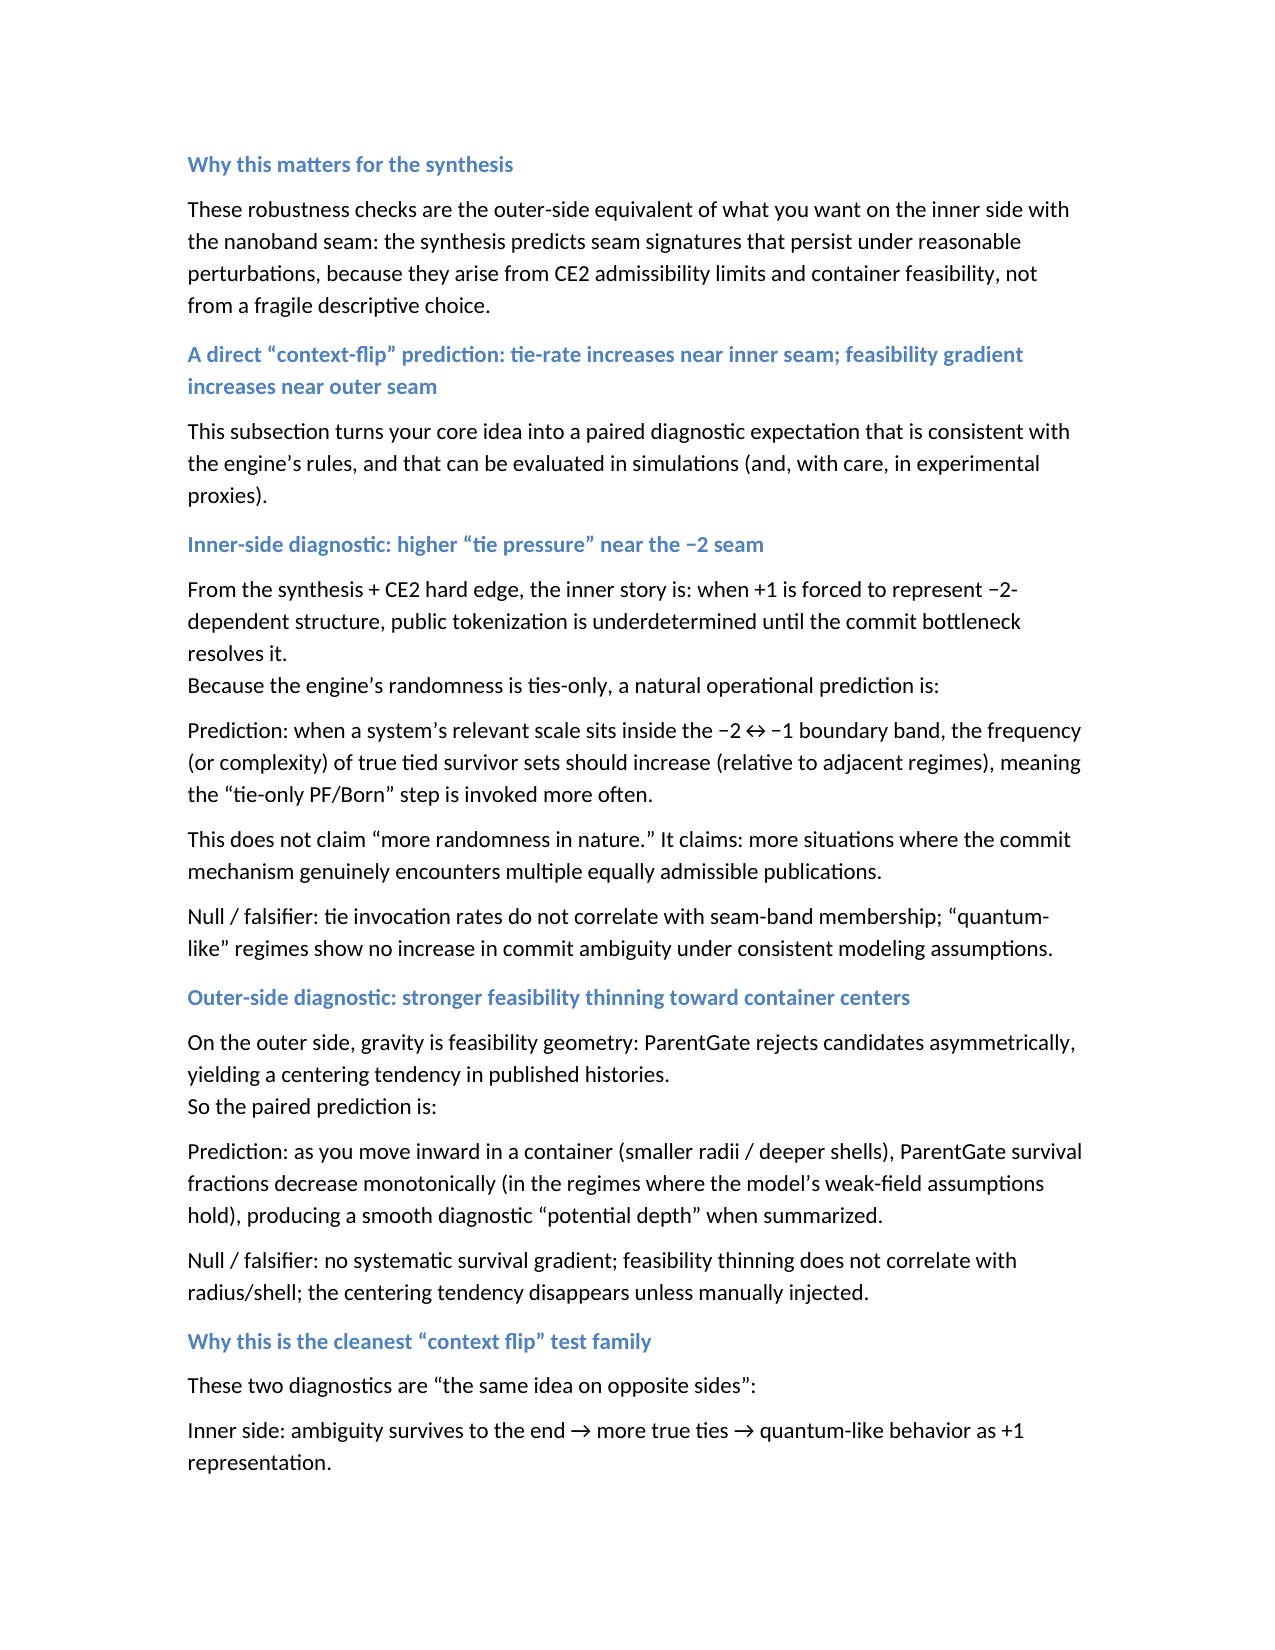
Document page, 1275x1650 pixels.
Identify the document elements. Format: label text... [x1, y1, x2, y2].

text On the outer side, gravity is feasibility geometry: ParentGate rejects candidates asymmetrically, yielding a centering tendency in published histories. So the paired prediction is: [187, 1028, 1087, 1120]
text Prediction: as you move inward in a container (smaller radii / deeper shells), ParentGate survival fractions decrease monotonically (in the regimes where the model’s weak-field assumptions hold), producing a smooth diagnostic “potential depth” when summarized. [187, 1137, 1087, 1229]
text Null / falsifier: no systematic survival gradient; feasibility thinning does not correlate with radius/shell; the centering tendency disappears unless manually injected. [187, 1246, 1087, 1306]
text This does not claim “more randomness in nature.” It claims: more situations where the commit mechanism genuinely encounters multiple equally admissible publications. [187, 825, 1087, 885]
text These two diagnostics are “the same idea on opposite sides”: [187, 1372, 1087, 1400]
text This subsection turns your core idea into a paired diagnostic expectation that is consistent with the engine’s rules, and that can be evaluated in simulations (and, with care, in experimental proxies). [187, 417, 1087, 509]
text Null / falsifier: tie invocation rates do not correlate with seam-band membership; “quantum-like” regimes show no increase in commit ambiguity under consistent modeling assumptions. [187, 902, 1087, 962]
text Prediction: when a system’s relevant scale sits inside the −2↔−1 boundary band, the frequency (or complexity) of true tied survivor sets should increase (relative to adjacent regimes), meaning the “tie-only PF/Born” step is invoked more often. [187, 716, 1087, 808]
subtitle Why this matters for the synthesis [187, 150, 1087, 178]
subtitle Inner-side diagnostic: higher “tie pressure” near the −2 seam [187, 530, 1087, 558]
text These robustness checks are the outer-side equivalent of what you want on the inner side with the nanoband seam: the synthesis predicts seam signatures that persist under reasonable perturbations, because they arise from CE2 admissibility limits and container feasibility, not from a fragile descriptive choice. [187, 195, 1087, 319]
text Inner side: ambiguity survives to the end → more true ties → quantum-like behavior as +1 representation. [187, 1416, 1087, 1477]
text From the synthesis + CE2 hard edge, the inner story is: when +1 is forced to represent −2-dependent structure, public tokenization is underdetermined until the commit bottleneck resolves it. Because the engine’s randomness is ties-only, a natural operational prediction is: [187, 575, 1087, 699]
subtitle Outer-side diagnostic: stronger feasibility thinning toward container centers [187, 983, 1087, 1011]
subtitle A direct “context-flip” prediction: tie-rate increases near inner seam; feasibility gradient increases near outer seam [187, 340, 1087, 400]
subtitle Why this is the cleanest “context flip” test family [187, 1327, 1087, 1355]
